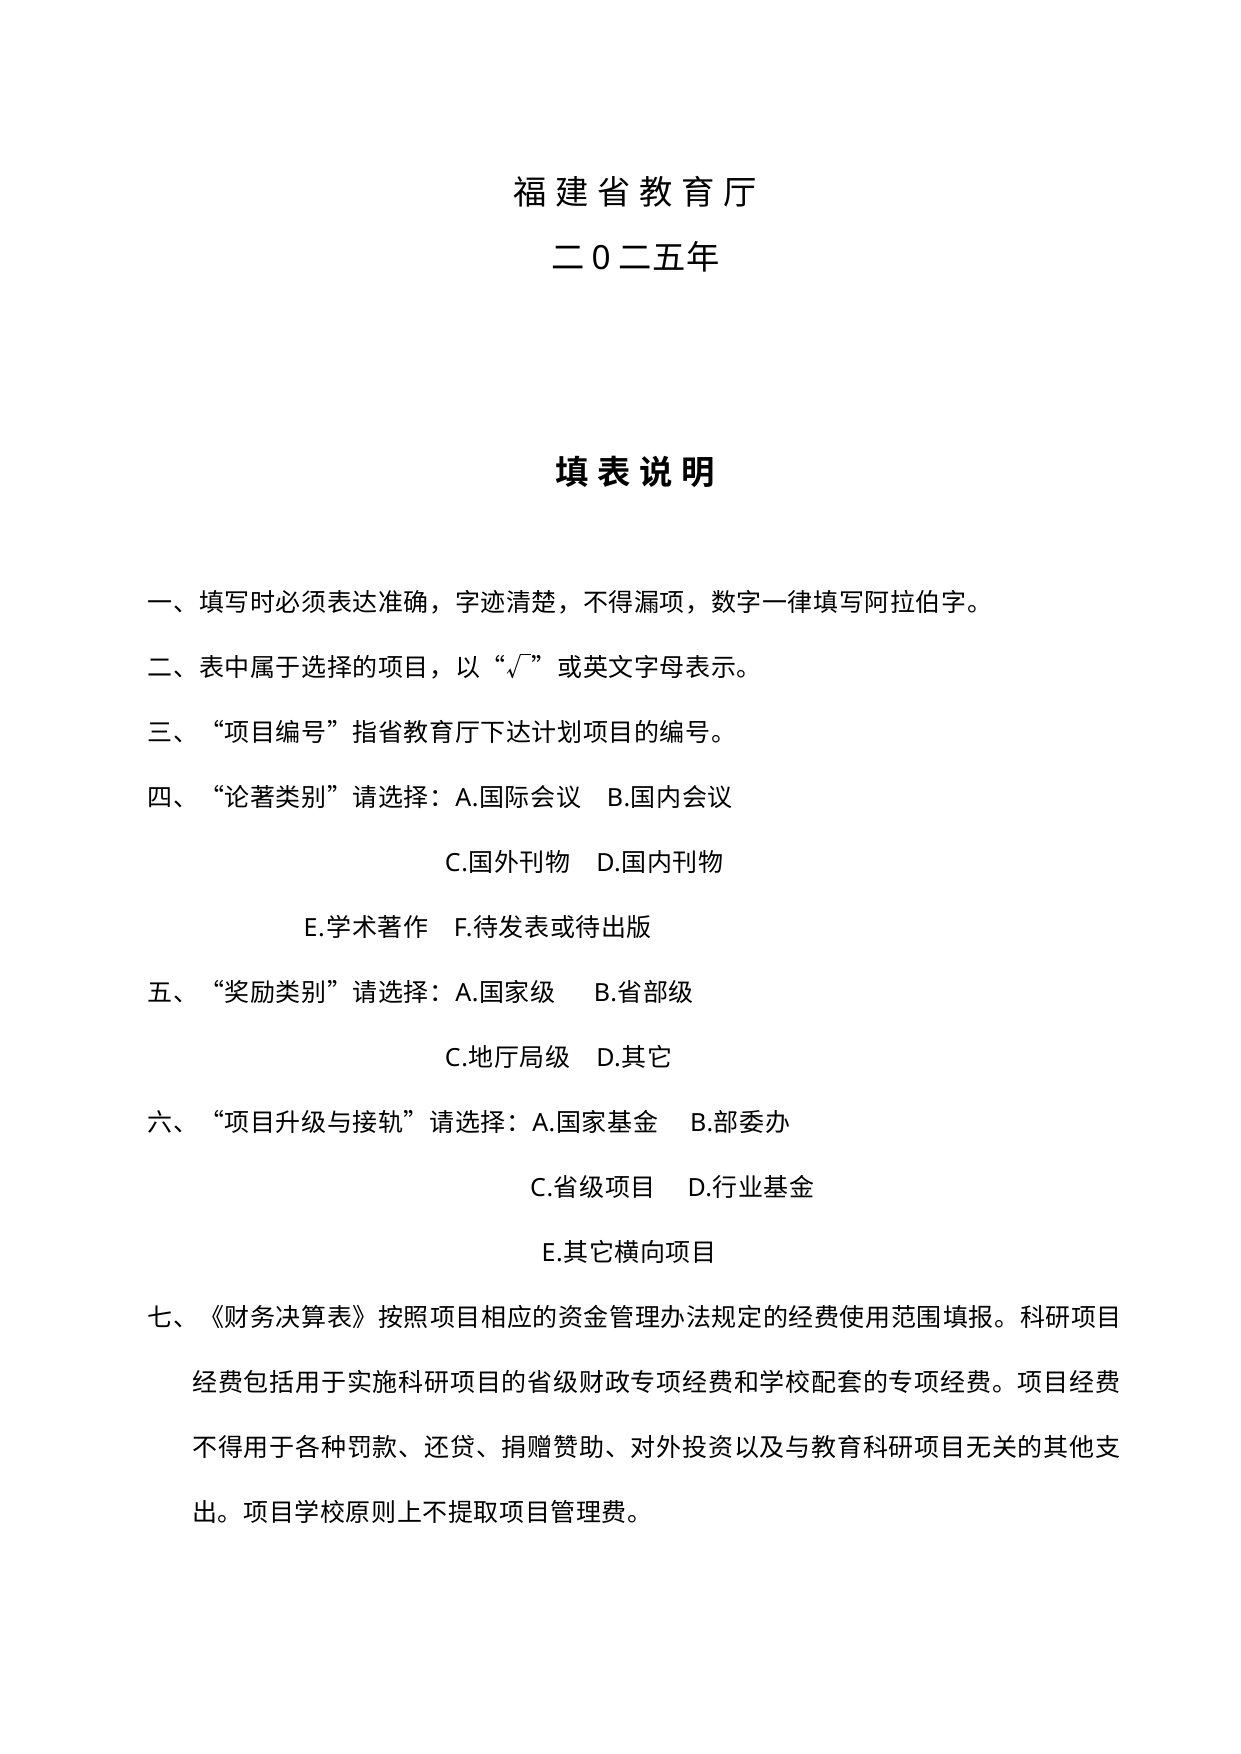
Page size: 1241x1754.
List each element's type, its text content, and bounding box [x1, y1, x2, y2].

text E.学术著作 F.待发表或待出版 [148, 893, 1122, 958]
text C.地厅局级 D.其它 [148, 1023, 1122, 1088]
text E.其它横向项目 [148, 1218, 1122, 1283]
text 六、“项目升级与接轨”请选择：A.国家基金 B.部委办 [148, 1088, 1122, 1153]
text 福 建 省 教 育 厅 [148, 157, 1122, 222]
text 二、表中属于选择的项目，以“√”或英文字母表示。 [148, 633, 1122, 698]
text C.国外刊物 D.国内刊物 [148, 828, 1122, 893]
text C.省级项目 D.行业基金 [213, 1153, 1122, 1218]
text 一、填写时必须表达准确，字迹清楚，不得漏项，数字一律填写阿拉伯字。 [148, 568, 1122, 633]
text 三、“项目编号”指省教育厅下达计划项目的编号。 [148, 698, 1122, 763]
text 七、《财务决算表》按照项目相应的资金管理办法规定的经费使用范围填报。科研项目经费包括用于实施科研项目的省级财政专项经费和学校配套的专项经费。项目经费不得用于各种罚款、还贷、捐赠赞助、对外投资以及与教育科研项目无关的其他支出。项目学校原则上不提取项目管理费。 [148, 1283, 1122, 1543]
text 四、“论著类别”请选择：A.国际会议 B.国内会议 [148, 763, 1122, 828]
text 五、“奖励类别”请选择：A.国家级 B.省部级 [148, 958, 1122, 1023]
text 二0二五年 [148, 222, 1122, 287]
text 填 表 说 明 [148, 438, 1122, 503]
